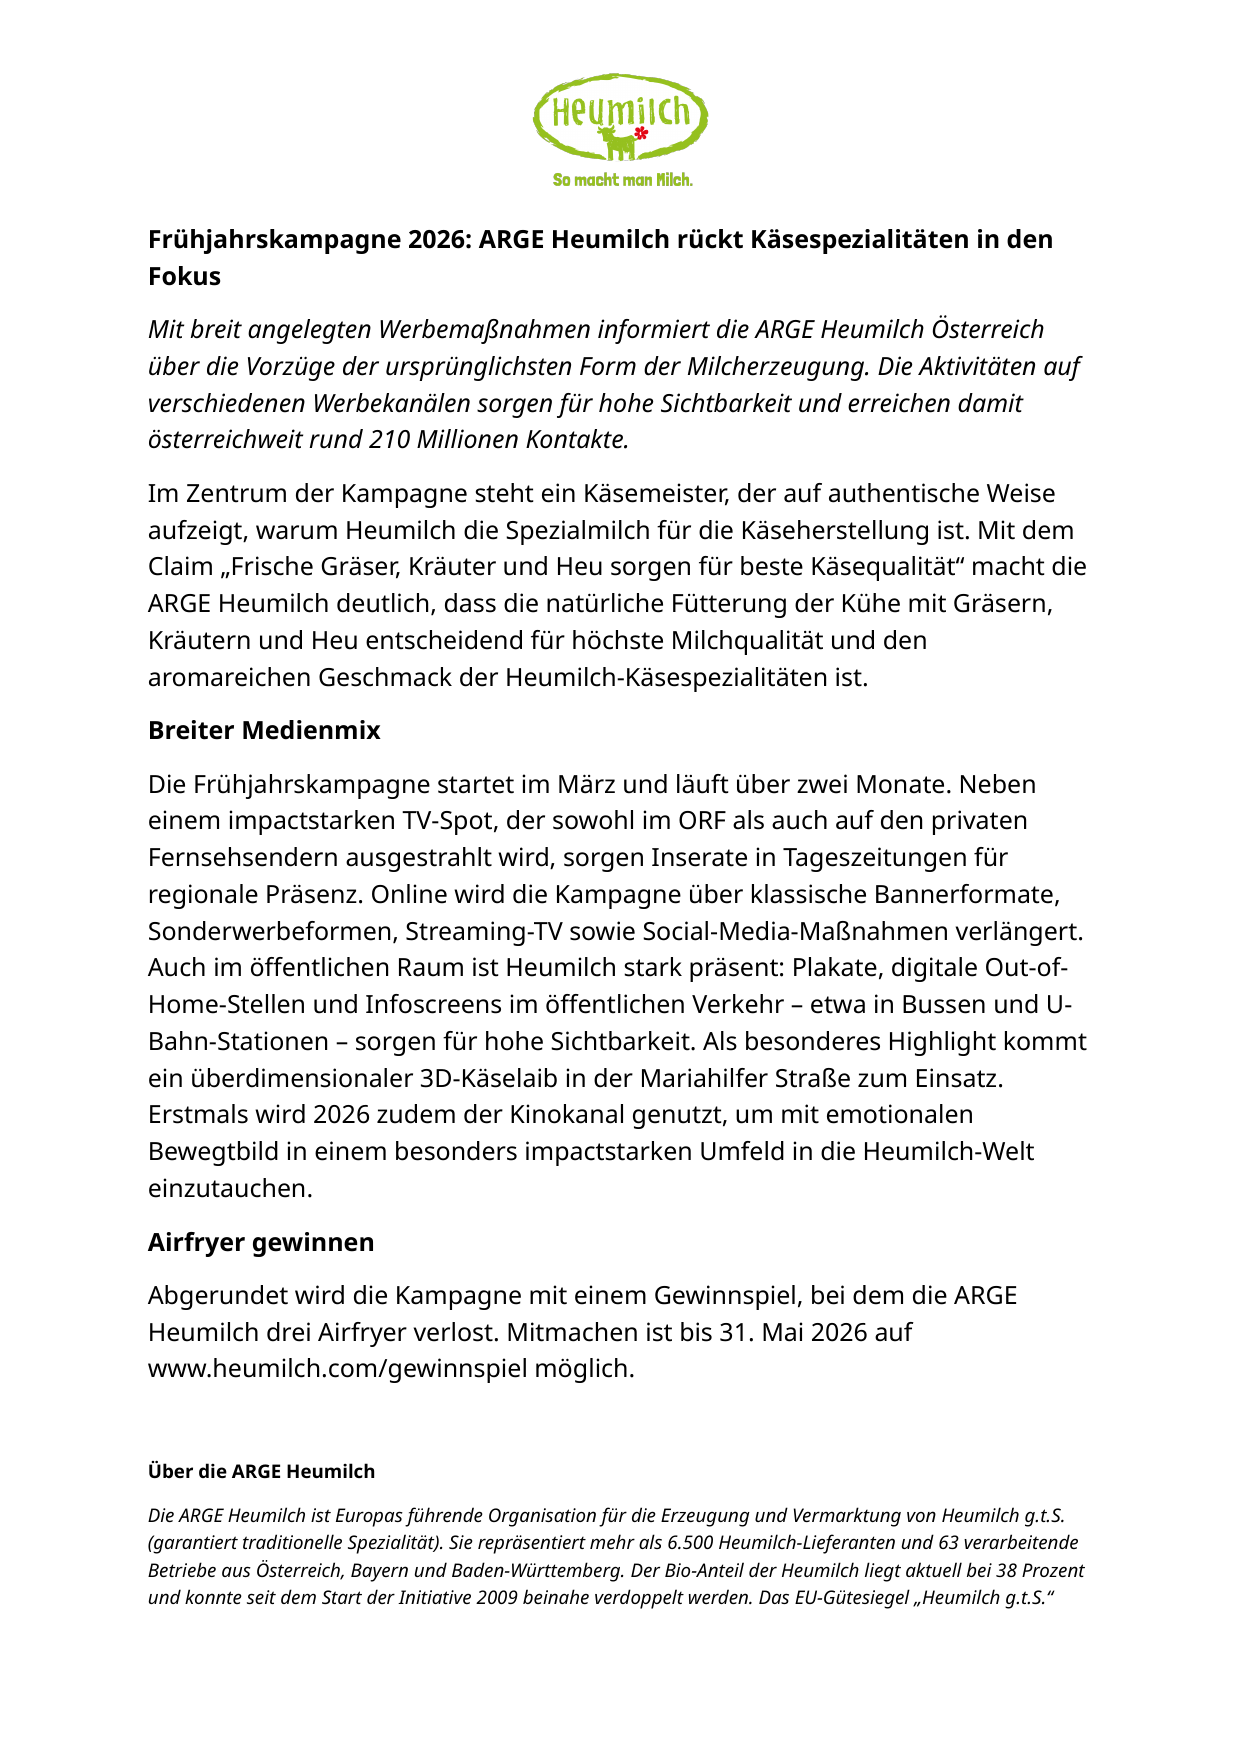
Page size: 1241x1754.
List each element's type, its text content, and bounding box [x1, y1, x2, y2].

text Breiter Medienmix [148, 713, 1093, 747]
text Im Zentrum der Kampagne steht ein Käsemeister, der auf authentische Weise aufzeigt, warum Heumilch die Spezialmilch für die Käseherstellung ist. Mit dem Claim „Frische Gräser, Kräuter und Heu sorgen für beste Käsequalität“ macht die ARGE Heumilch deutlich, dass die natürliche Fütterung der Kühe mit Gräsern, Kräutern und Heu entscheidend für höchste Milchqualität und den aromareichen Geschmack der Heumilch-Käsespezialitäten ist. [148, 476, 1093, 693]
text Die Frühjahrskampagne startet im März und läuft über zwei Monate. Neben einem impactstarken TV-Spot, der sowohl im ORF als auch auf den privaten Fernsehsendern ausgestrahlt wird, sorgen Inserate in Tageszeitungen für regionale Präsenz. Online wird die Kampagne über klassische Bannerformate, Sonderwerbeformen, Streaming-TV sowie Social-Media-Maßnahmen verlängert. Auch im öffentlichen Raum ist Heumilch stark präsent: Plakate, digitale Out-of-Home-Stellen und Infoscreens im öffentlichen Verkehr – etwa in Bussen und U-Bahn-Stationen – sorgen für hohe Sichtbarkeit. Als besonderes Highlight kommt ein überdimensionaler 3D-Käselaib in der Mariahilfer Straße zum Einsatz. Erstmals wird 2026 zudem der Kinokanal genutzt, um mit emotionalen Bewegtbild in einem besonders impactstarken Umfeld in die Heumilch-Welt einzutauchen. [148, 766, 1093, 1205]
text Mit breit angelegten Werbemaßnahmen informiert die ARGE Heumilch Österreich über die Vorzüge der ursprünglichsten Form der Milcherzeugung. Die Aktivitäten auf verschiedenen Werbekanälen sorgen für hohe Sichtbarkeit und erreichen damit österreichweit rund 210 Millionen Kontakte. [148, 312, 1093, 456]
text Airfryer gewinnen [148, 1224, 1093, 1258]
picture [530, 73, 710, 186]
text Abgerundet wird die Kampagne mit einem Gewinnspiel, bei dem die ARGE Heumilch drei Airfryer verlost. Mitmachen ist bis 31. Mai 2026 auf www.heumilch.com/gewinnspiel möglich. [148, 1278, 1093, 1385]
text Über die ARGE Heumilch [148, 1458, 1093, 1483]
text Frühjahrskampagne 2026: ARGE Heumilch rückt Käsespezialitäten in den Fokus [148, 222, 1093, 292]
